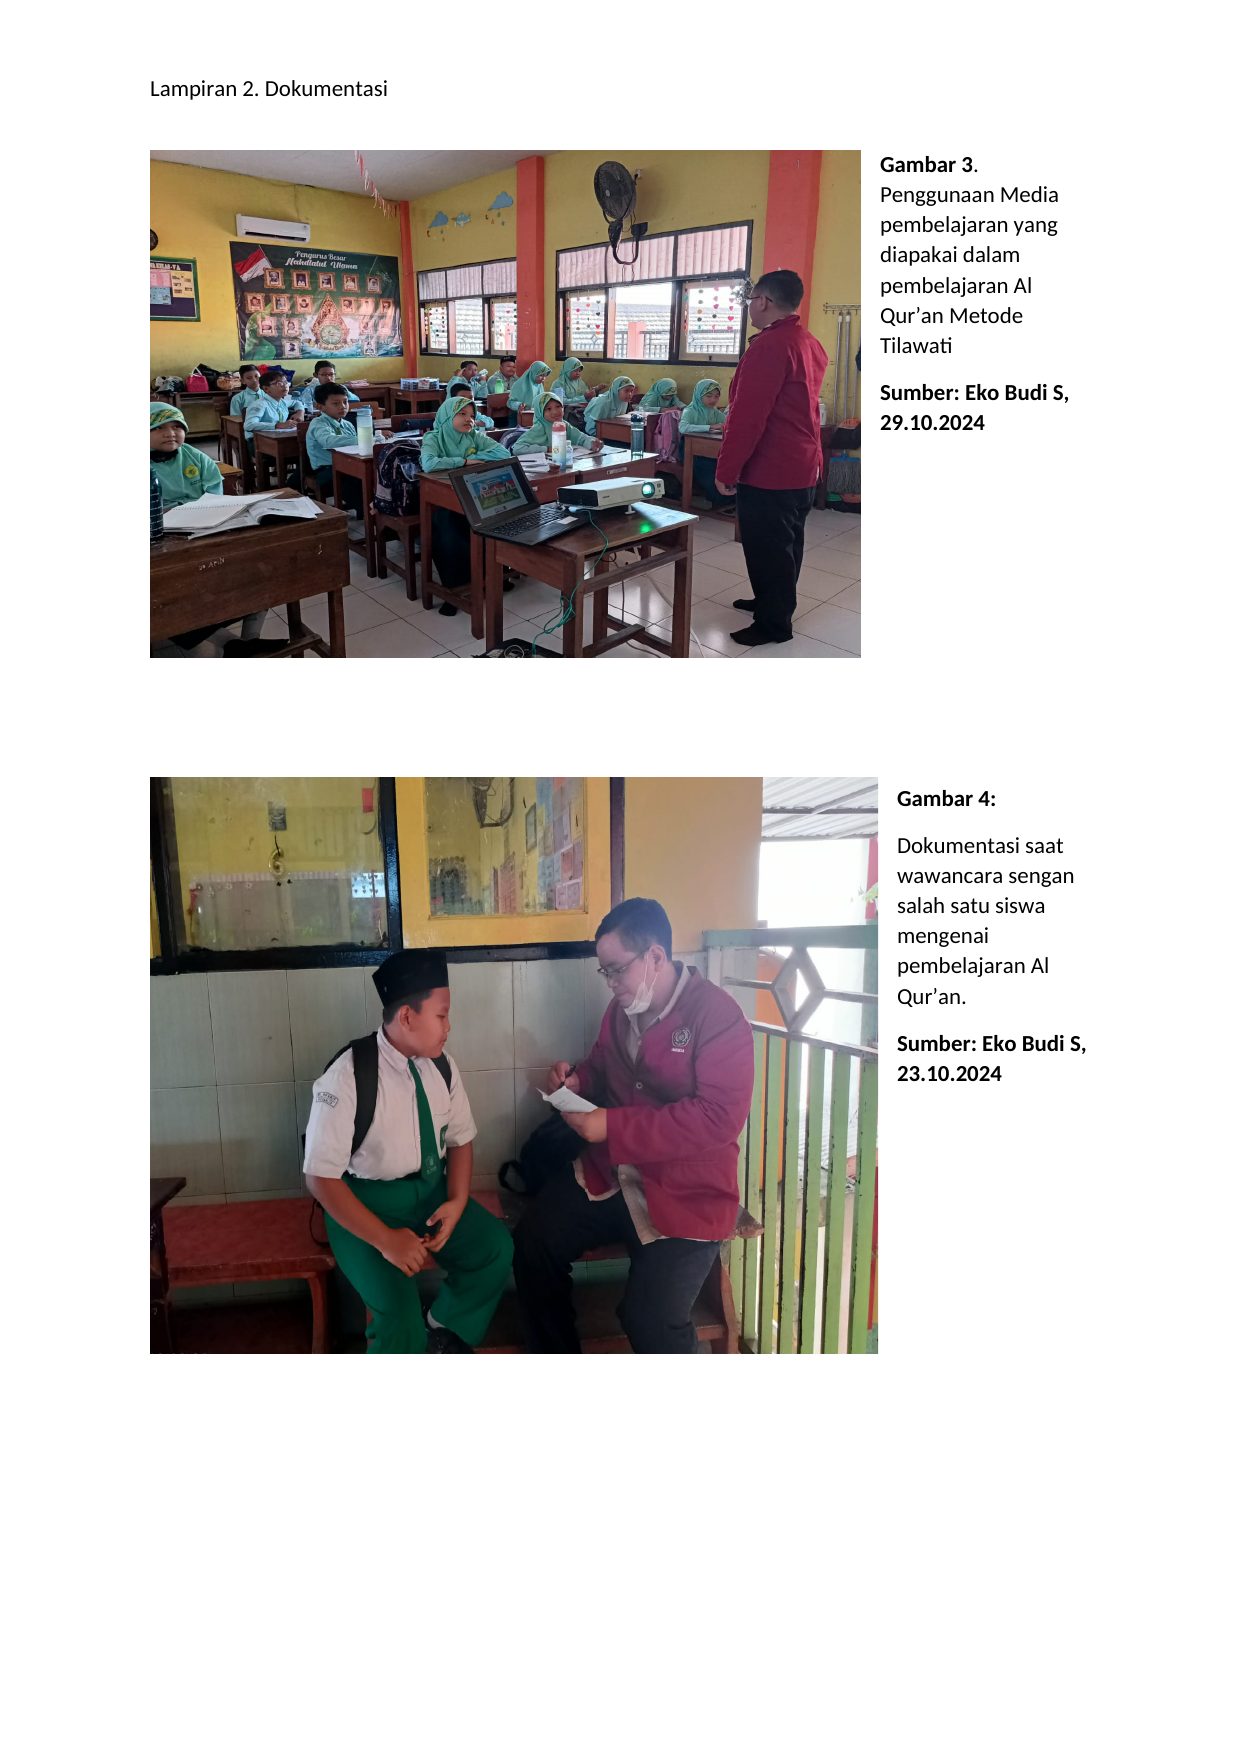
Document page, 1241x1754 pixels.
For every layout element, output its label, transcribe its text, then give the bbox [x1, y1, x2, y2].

picture [150, 777, 879, 1354]
text Sumber: Eko Budi S, 23.10.2024 [879, 1029, 1090, 1087]
text Gambar 3. Penggunaan Media pembelajaran yang diapakai dalam pembelajaran Al Qur’an Metode Tilawati [861, 150, 1090, 359]
text Dokumentasi saat wawancara sengan salah satu siswa mengenai pembelajaran Al Qur’an. [879, 831, 1090, 1010]
text Sumber: Eko Budi S, 29.10.2024 [861, 378, 1090, 436]
text Gambar 4: [879, 784, 1090, 812]
picture [150, 150, 861, 658]
